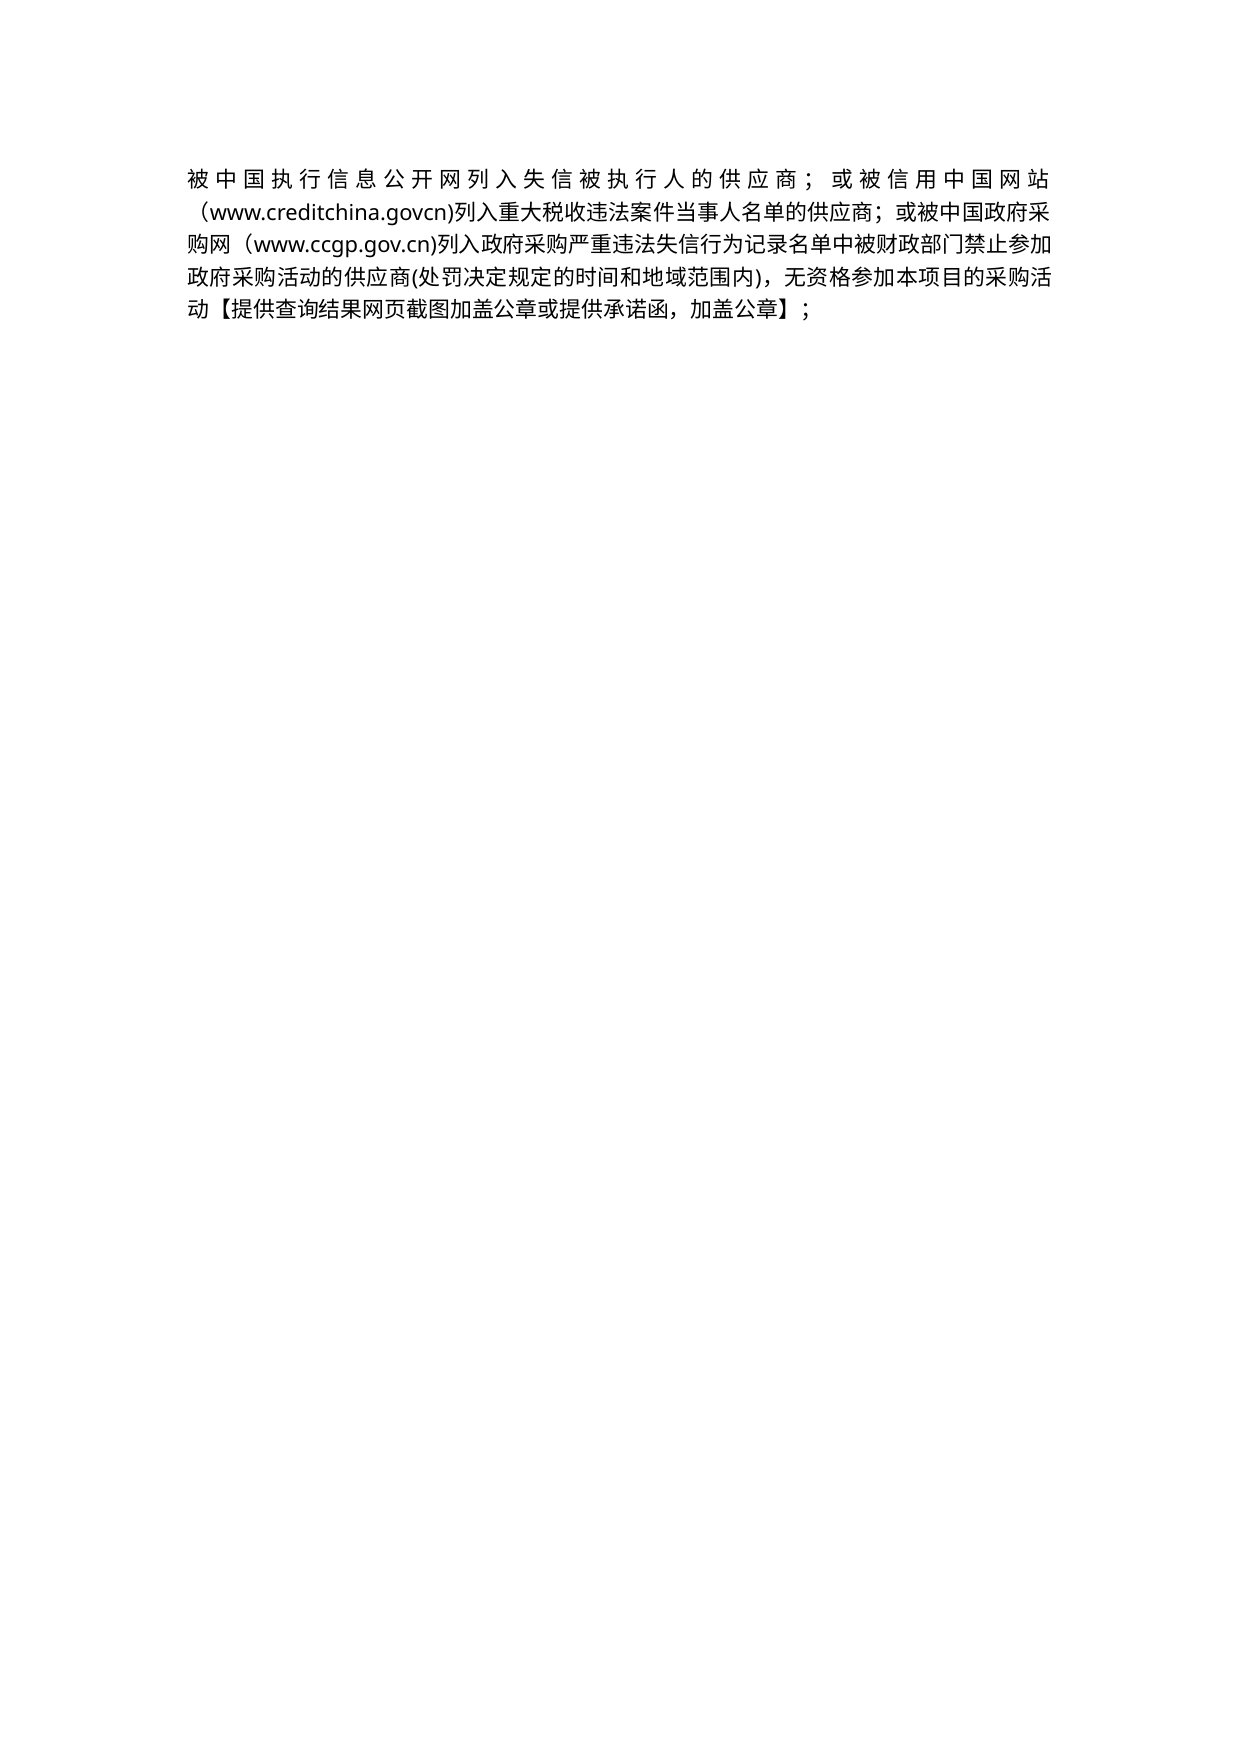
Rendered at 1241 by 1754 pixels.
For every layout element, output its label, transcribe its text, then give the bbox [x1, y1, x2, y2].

text 被中国执行信息公开网列入失信被执行人的供应商；或被信用中国网站（www.creditchina.govcn)列入重大税收违法案件当事人名单的供应商；或被中国政府采购网（www.ccgp.gov.cn)列入政府采购严重违法失信行为记录名单中被财政部门禁止参加政府采购活动的供应商(处罚决定规定的时间和地域范围内)，无资格参加本项目的采购活动【提供查询结果网页截图加盖公章或提供承诺函，加盖公章】； [187, 162, 1053, 324]
